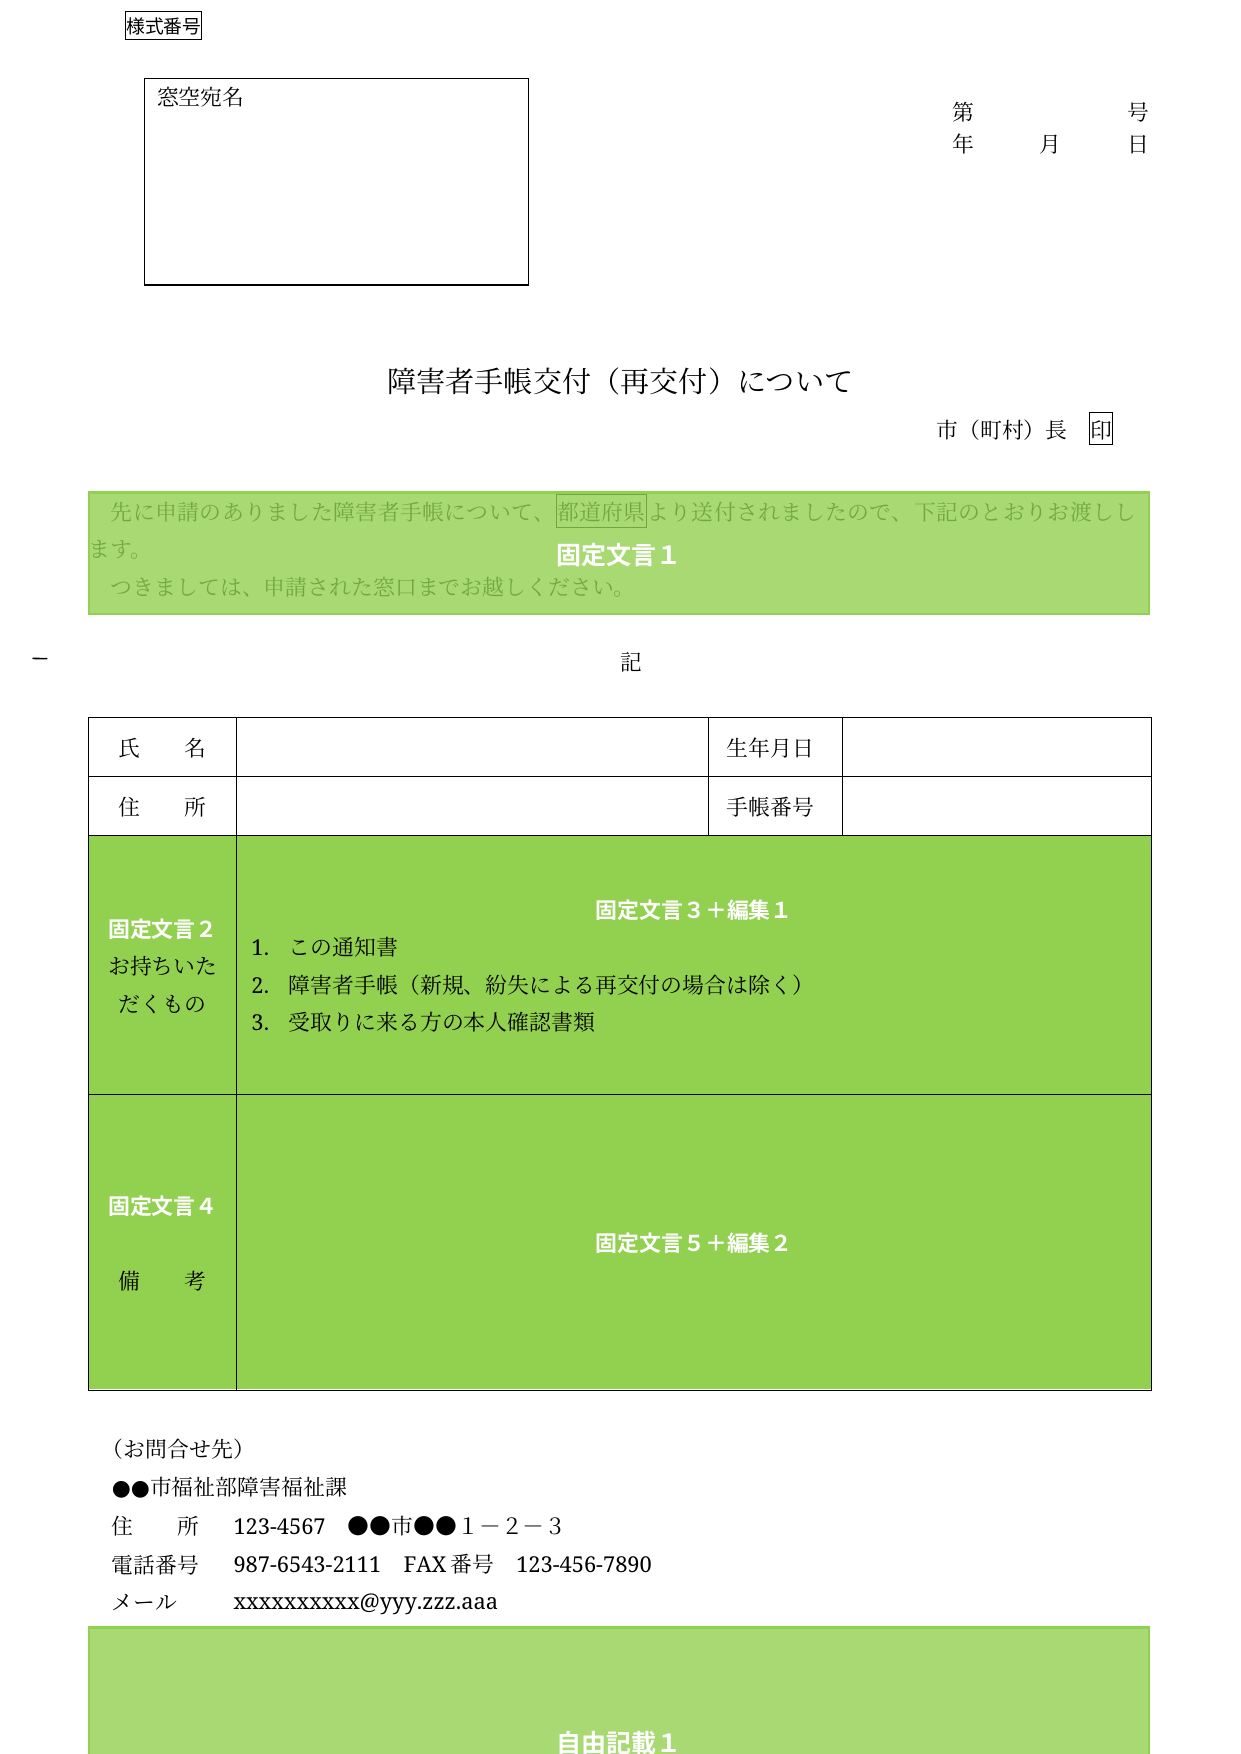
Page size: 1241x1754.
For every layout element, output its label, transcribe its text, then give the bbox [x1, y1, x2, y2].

table_header [237, 718, 708, 776]
table_cell 固定文言４ 備 考 [89, 1095, 236, 1389]
table_cell 固定文言５＋編集２ [237, 1095, 1151, 1389]
table_cell ●●市福祉部障害福祉課 [100, 1467, 986, 1505]
table_header 氏 名 [89, 718, 236, 776]
table_cell 固定文言３＋編集１ この通知書 障害者手帳（新規、紛失による再交付の場合は除く） 受取りに来る方の本人確認書類 [237, 836, 1151, 1094]
table_cell 住 所 [100, 1505, 233, 1544]
table_cell [843, 777, 1151, 835]
table_cell 987-6543-2111 FAX番号 123-456-7890 xxxxxxxxxx@yyy.zzz.aaa [233, 1544, 986, 1620]
text 記 [89, 642, 1152, 680]
table_cell 123-4567 ●●市●●１－２－３ [233, 1505, 986, 1544]
table_header [843, 718, 1151, 776]
table_cell [237, 777, 708, 835]
table_cell 手帳番号 [709, 777, 842, 835]
table_header 生年月日 [709, 718, 842, 776]
table_cell 固定文言２ お持ちいただくもの [89, 836, 236, 1094]
table_cell 電話番号 メール [100, 1544, 233, 1620]
table_cell 住 所 [89, 777, 236, 835]
text 障害者手帳交付（再交付）について [89, 342, 1152, 417]
table_header （お問合せ先） [100, 1428, 986, 1467]
